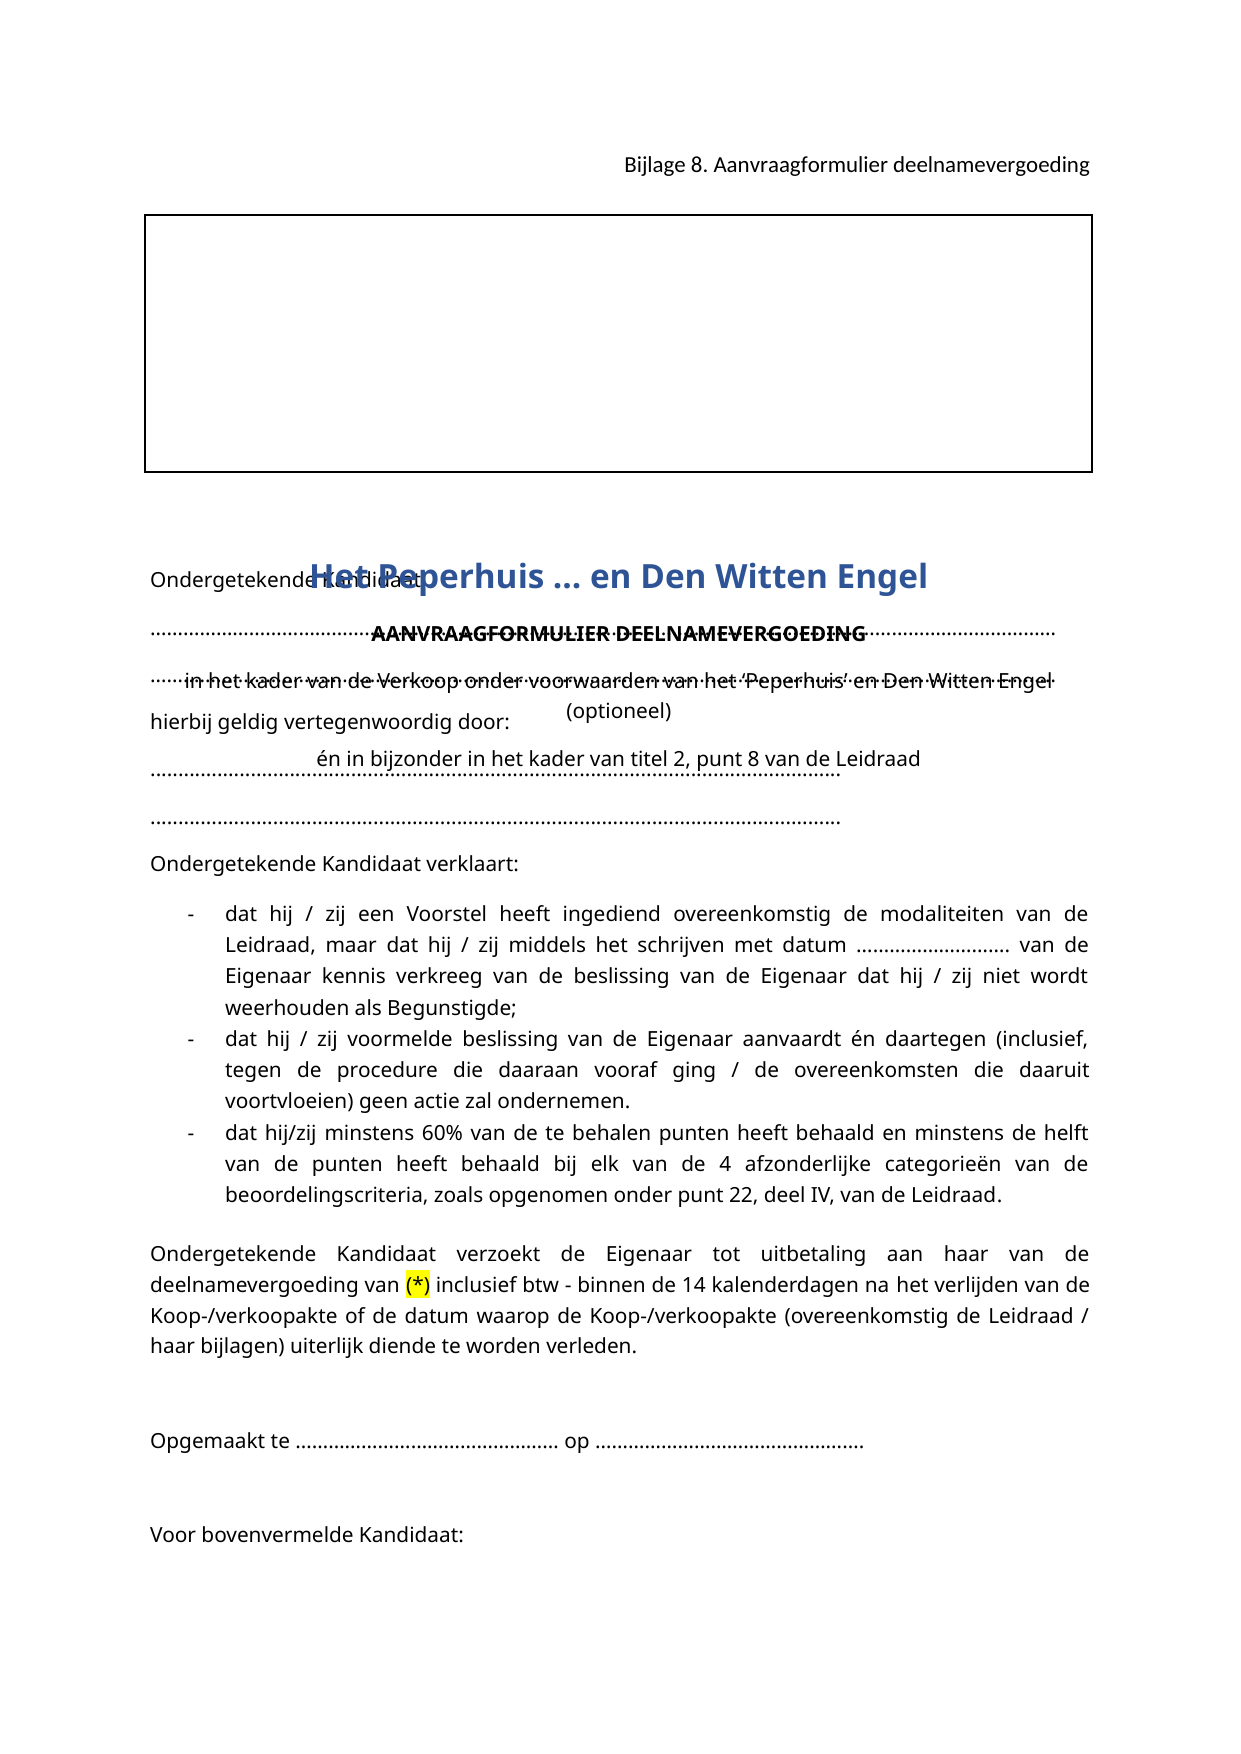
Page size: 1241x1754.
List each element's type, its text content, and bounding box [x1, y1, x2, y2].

text ………………………………………………………………………………………………………………………………………………… [150, 613, 1090, 641]
text Ondergetekende Kandidaat verzoekt de Eigenaar tot uitbetaling aan haar van de deelnamevergoeding van (*) inclusief btw - binnen de 14 kalenderdagen na het verlijden van de Koop-/verkoopakte of de datum waarop de Koop-/verkoopakte (overeenkomstig de Leidraad / haar bijlagen) uiterlijk diende te worden verleden. [150, 1239, 1090, 1360]
text Ondergetekende Kandidaat verklaart: [150, 849, 1090, 877]
list dat hij / zij een Voorstel heeft ingediend overeenkomstig de modaliteiten van de Leidraad, maar dat hij / zij middels het schrijven met datum ………………………. van de Eigenaar kennis verkreeg van de beslissing van de Eigenaar dat hij / zij niet wordt weerhouden als Begunstigde; [187, 896, 1090, 1021]
text ............................................................................................................................ [150, 802, 1090, 830]
text Voor bovenvermelde Kandidaat: [150, 1521, 1090, 1549]
list dat hij/zij minstens 60% van de te behalen punten heeft behaald en minstens de helft van de punten heeft behaald bij elk van de 4 afzonderlijke categorieën van de beoordelingscriteria, zoals opgenomen onder punt 22, deel IV, van de Leidraad. [187, 1115, 1090, 1209]
list dat hij / zij voormelde beslissing van de Eigenaar aanvaardt én daartegen (inclusief, tegen de procedure die daaraan vooraf ging / de overeenkomsten die daaruit voortvloeien) geen actie zal ondernemen. [187, 1021, 1090, 1115]
text Opgemaakt te ………………………………………… op …………………………………………. [150, 1426, 1090, 1454]
text ............................................................................................................................ [150, 754, 1090, 783]
text hierbij geldig vertegenwoordig door: [150, 707, 1090, 736]
text ………………………………………………………………………………………………………………………………………………… [150, 660, 1090, 688]
text Bijlage 8. Aanvraagformulier deelnamevergoeding [150, 150, 1090, 178]
text Ondergetekende Kandidaat: [150, 565, 1090, 594]
